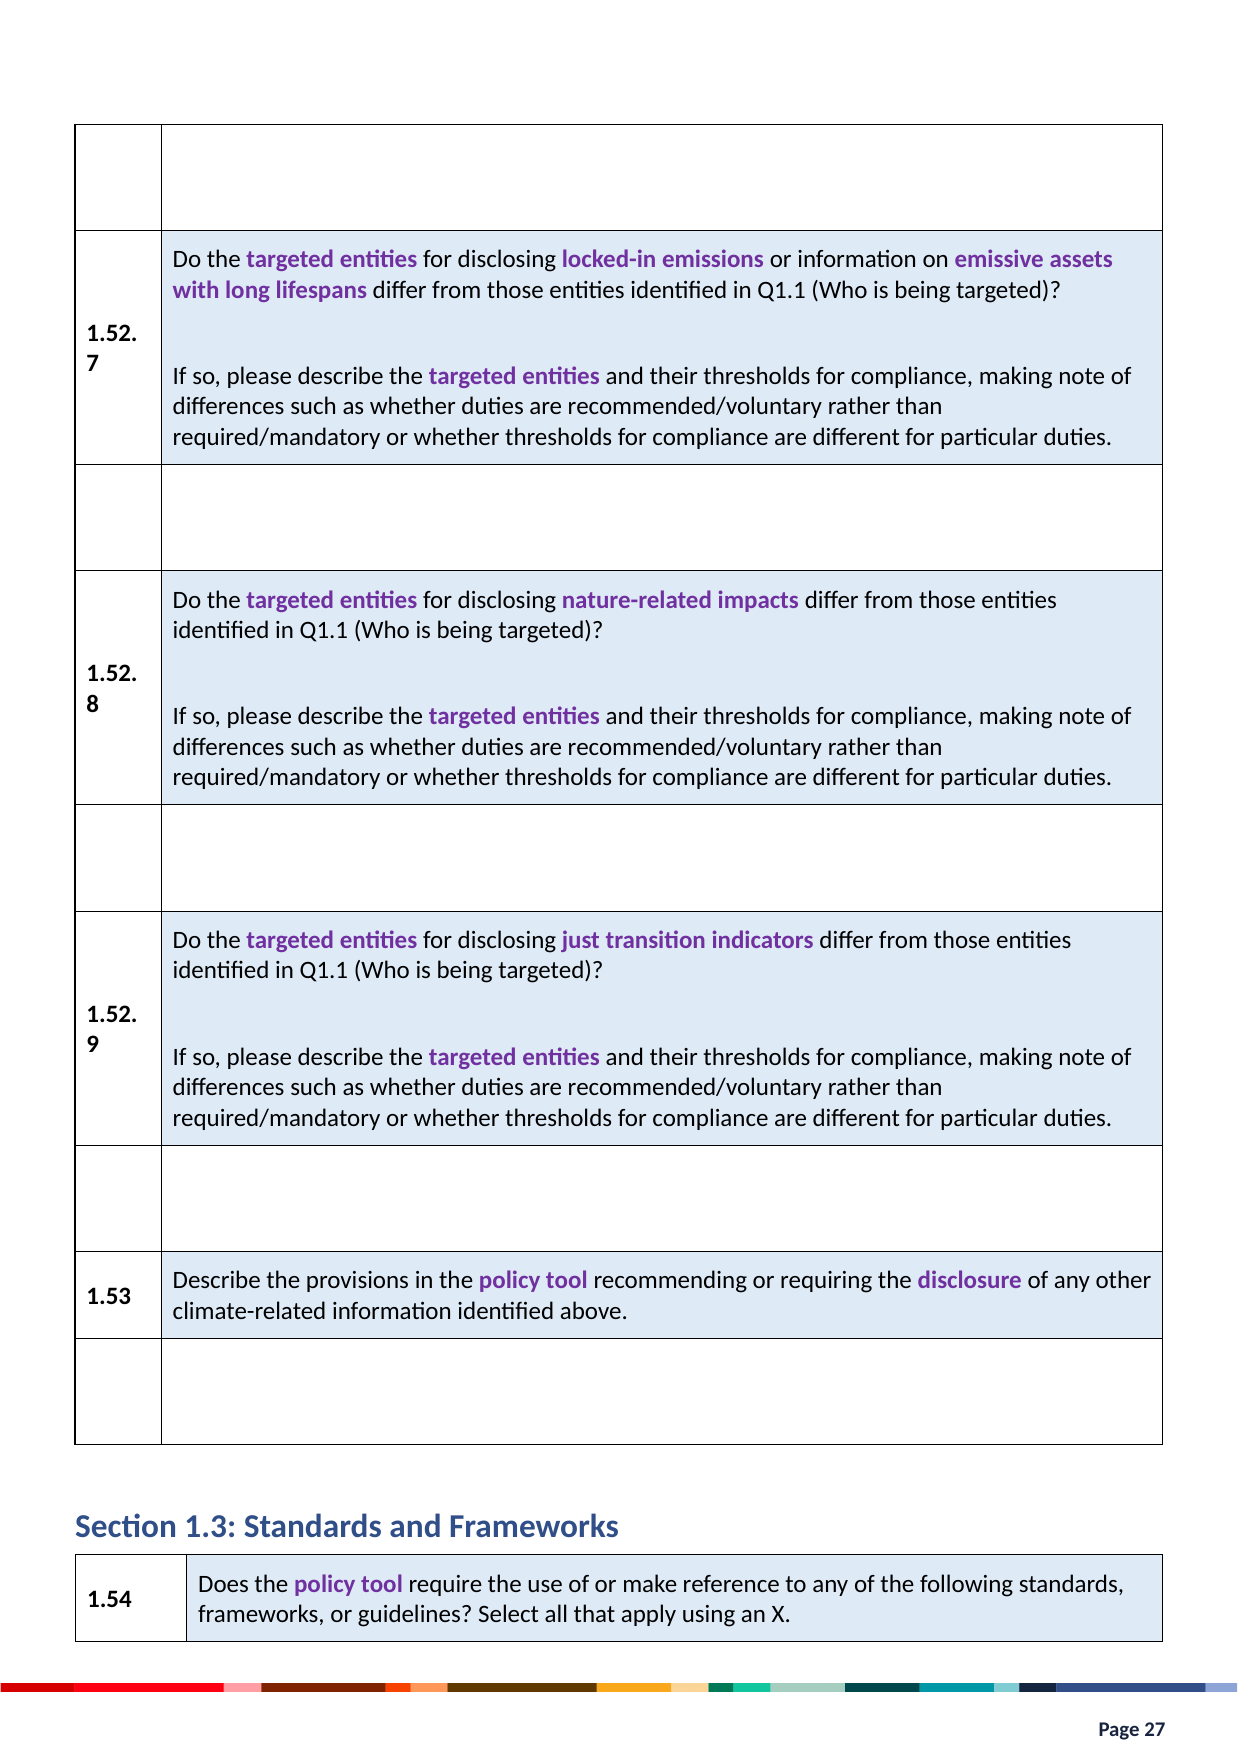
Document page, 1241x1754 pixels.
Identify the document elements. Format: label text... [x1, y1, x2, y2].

table_cell [162, 125, 1162, 230]
table_cell [162, 1146, 1162, 1251]
table_cell [76, 805, 161, 911]
table_cell 1.52.9 [76, 912, 161, 1145]
table_cell Do the targeted entities for disclosing locked-in emissions or information on emissive assets with long lifespans differ from those entities identified in Q1.1 (Who is being targeted)? If so, please describe the targeted entities and their thresholds for compliance, making note of differences such as whether duties are recommended/voluntary rather than required/mandatory or whether thresholds for compliance are different for particular duties. [162, 231, 1162, 464]
table_cell 1.53 [76, 1252, 161, 1338]
table_cell [76, 1146, 161, 1251]
table_cell [162, 805, 1162, 911]
picture [0, 1683, 1236, 1692]
table_cell 1.52.7 [76, 231, 161, 464]
table_cell Do the targeted entities for disclosing nature-related impacts differ from those entities identified in Q1.1 (Who is being targeted)? If so, please describe the targeted entities and their thresholds for compliance, making note of differences such as whether duties are recommended/voluntary rather than required/mandatory or whether thresholds for compliance are different for particular duties. [162, 571, 1162, 804]
table_cell Describe the provisions in the policy tool recommending or requiring the disclosure of any other climate-related information identified above. [162, 1252, 1162, 1338]
table_cell Do the targeted entities for disclosing just transition indicators differ from those entities identified in Q1.1 (Who is being targeted)? If so, please describe the targeted entities and their thresholds for compliance, making note of differences such as whether duties are recommended/voluntary rather than required/mandatory or whether thresholds for compliance are different for particular duties. [162, 912, 1162, 1145]
subtitle Section 1.3: Standards and Frameworks [75, 1505, 1165, 1546]
table_cell [76, 1339, 161, 1444]
table_cell [162, 465, 1162, 570]
table_header Does the policy tool require the use of or make reference to any of the following standards, frameworks, or guidelines? Select all that apply using an X. [187, 1555, 1162, 1641]
table_cell [76, 465, 161, 570]
table_cell [76, 125, 161, 230]
table_cell [162, 1339, 1162, 1444]
table_cell 1.52.8 [76, 571, 161, 804]
table_header 1.54 [76, 1555, 186, 1641]
